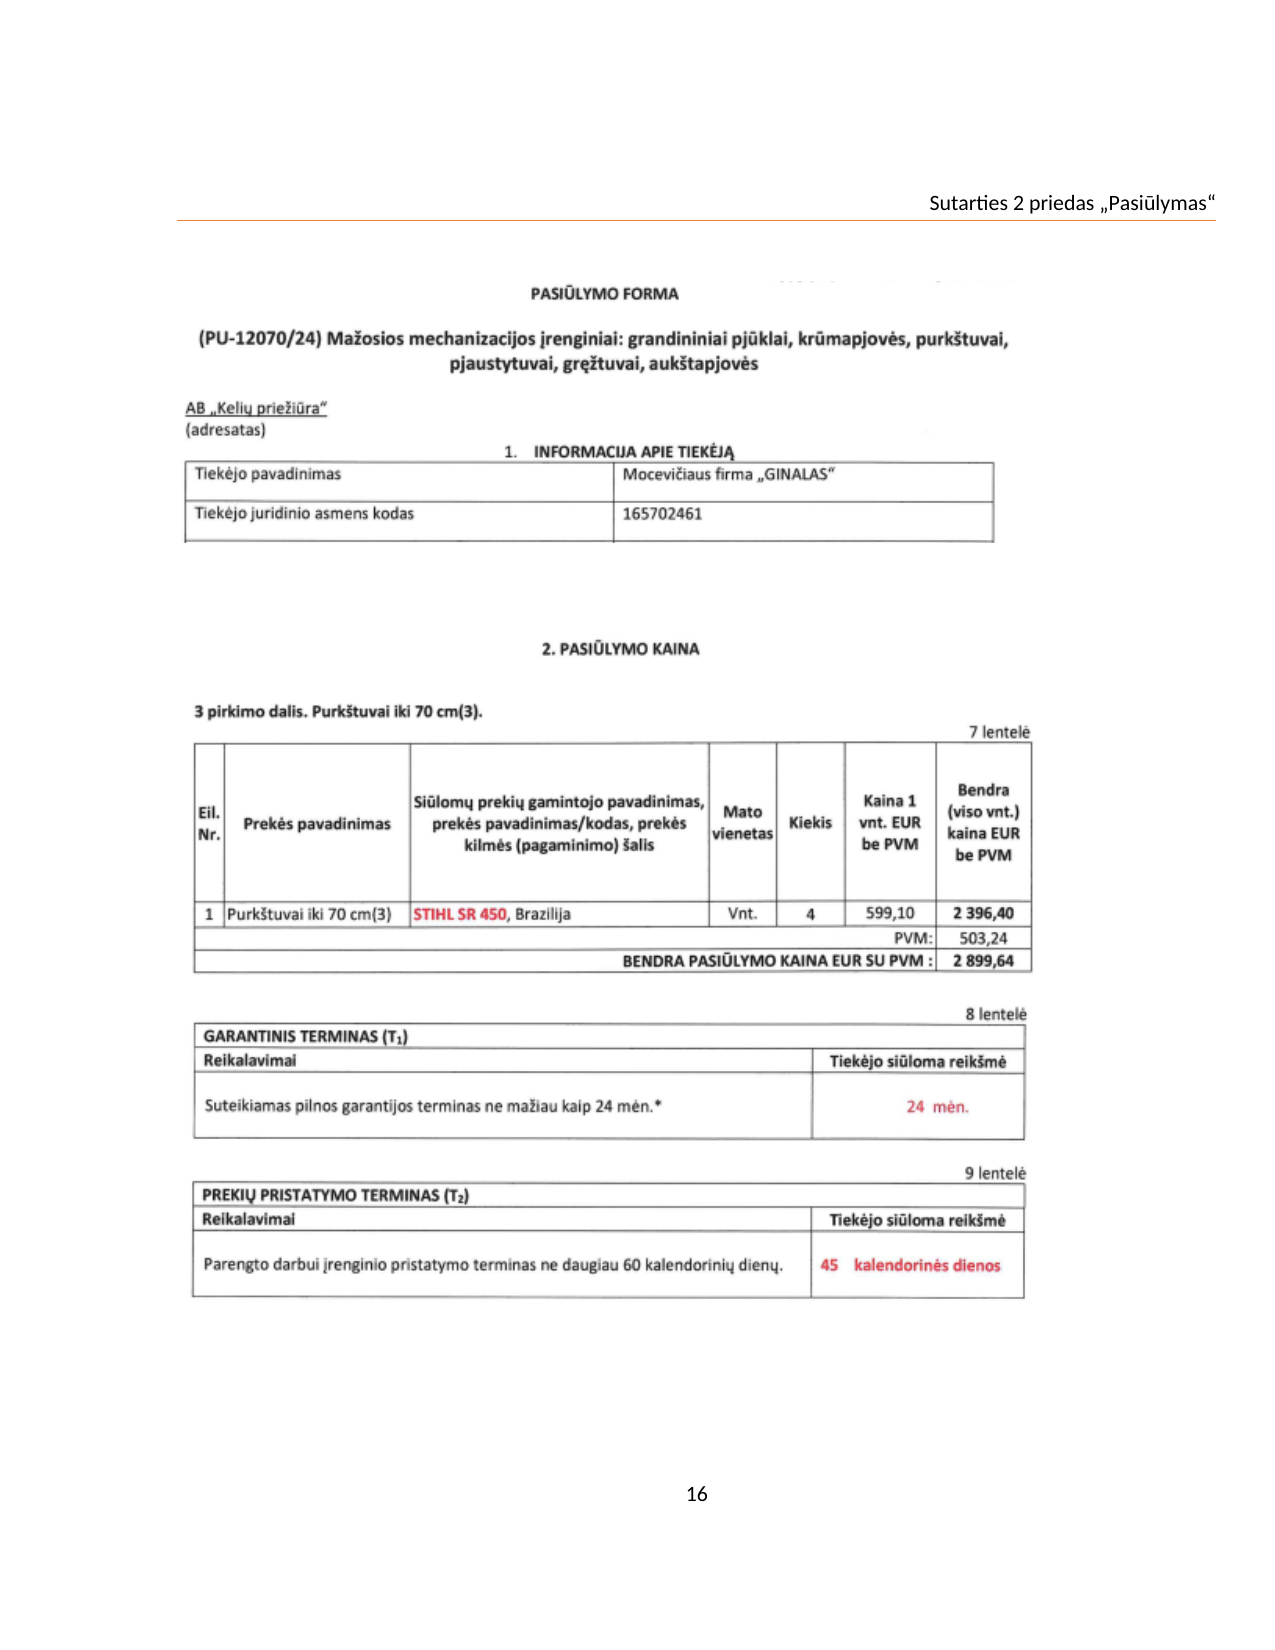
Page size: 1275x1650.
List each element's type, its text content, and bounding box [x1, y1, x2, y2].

picture [177, 610, 1053, 667]
text Sutarties 2 priedas „Pasiūlymas“ [177, 189, 1216, 220]
picture [177, 687, 1042, 981]
picture [177, 281, 1034, 543]
picture [177, 1001, 1035, 1310]
